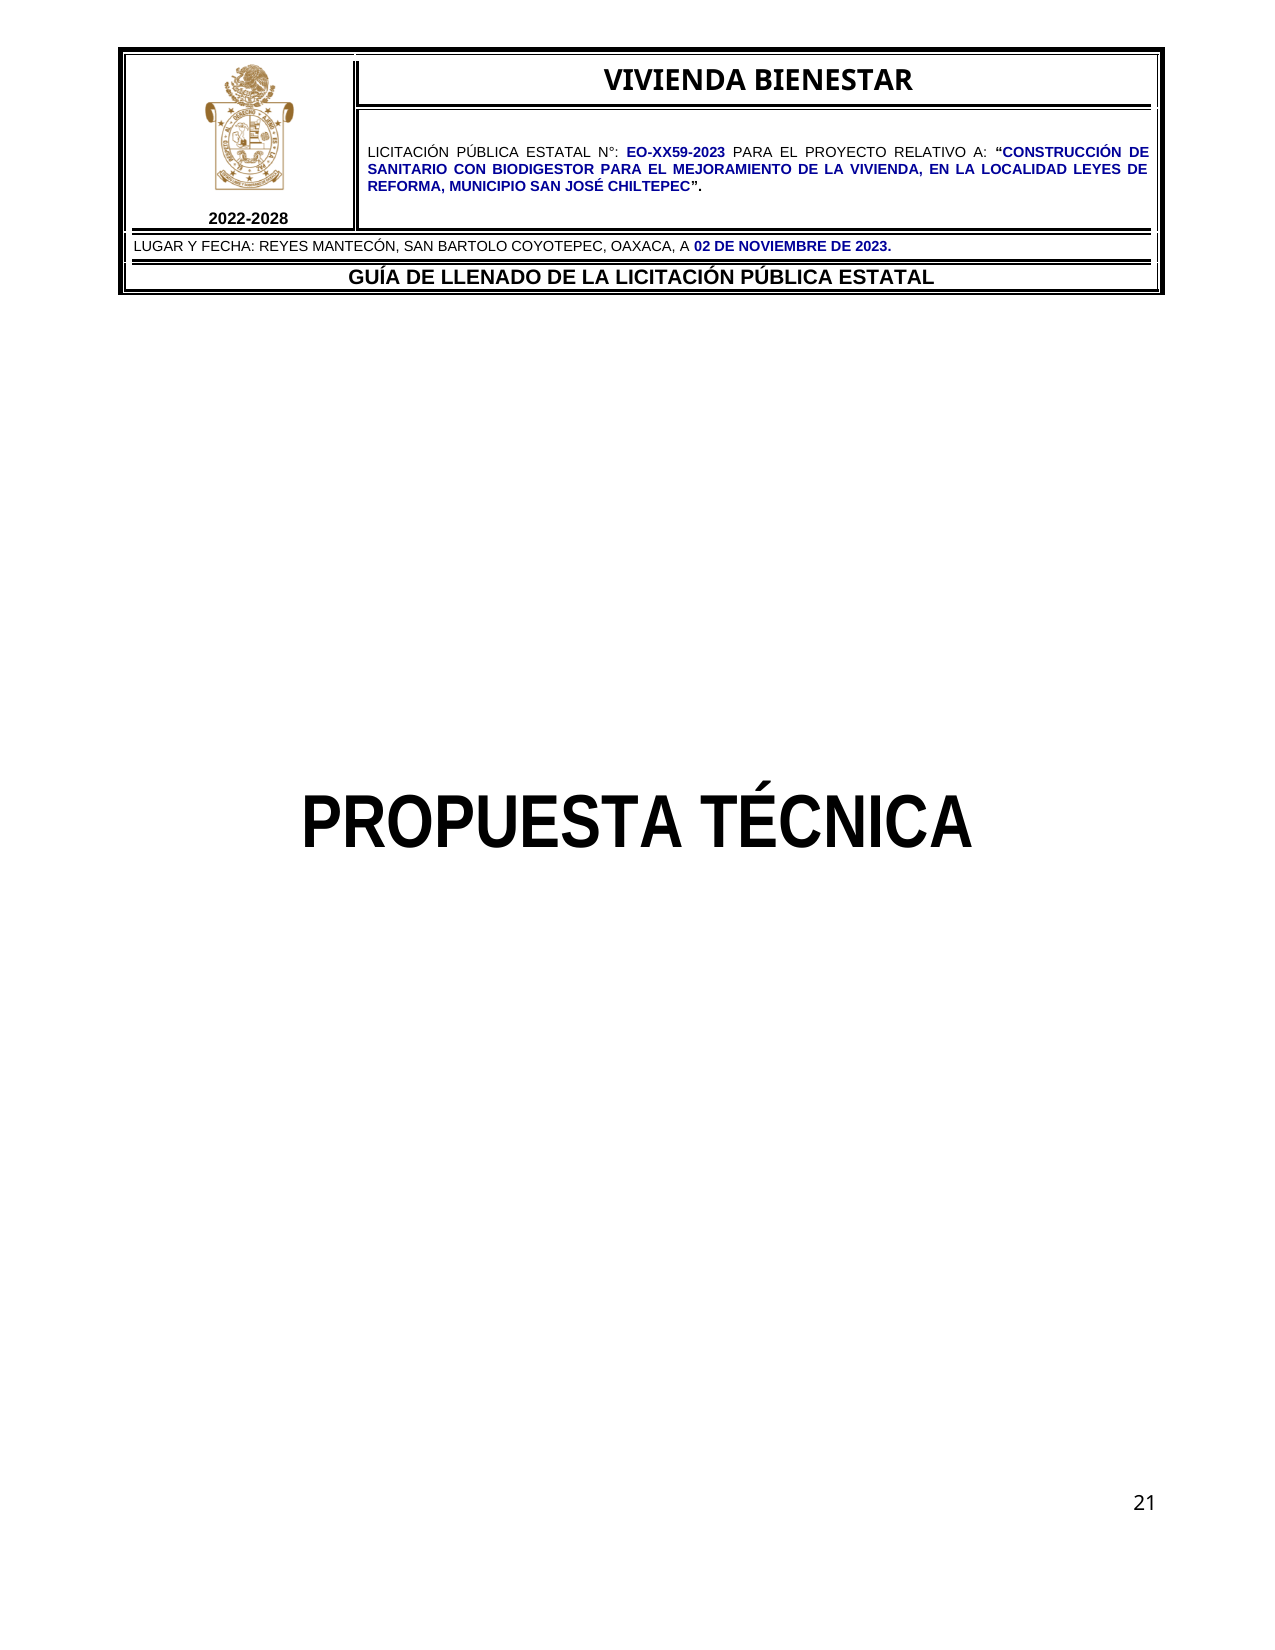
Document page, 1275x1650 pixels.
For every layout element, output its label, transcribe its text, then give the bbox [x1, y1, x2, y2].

text PROPUESTA TÉCNICA [118, 768, 1157, 854]
picture [199, 60, 296, 189]
